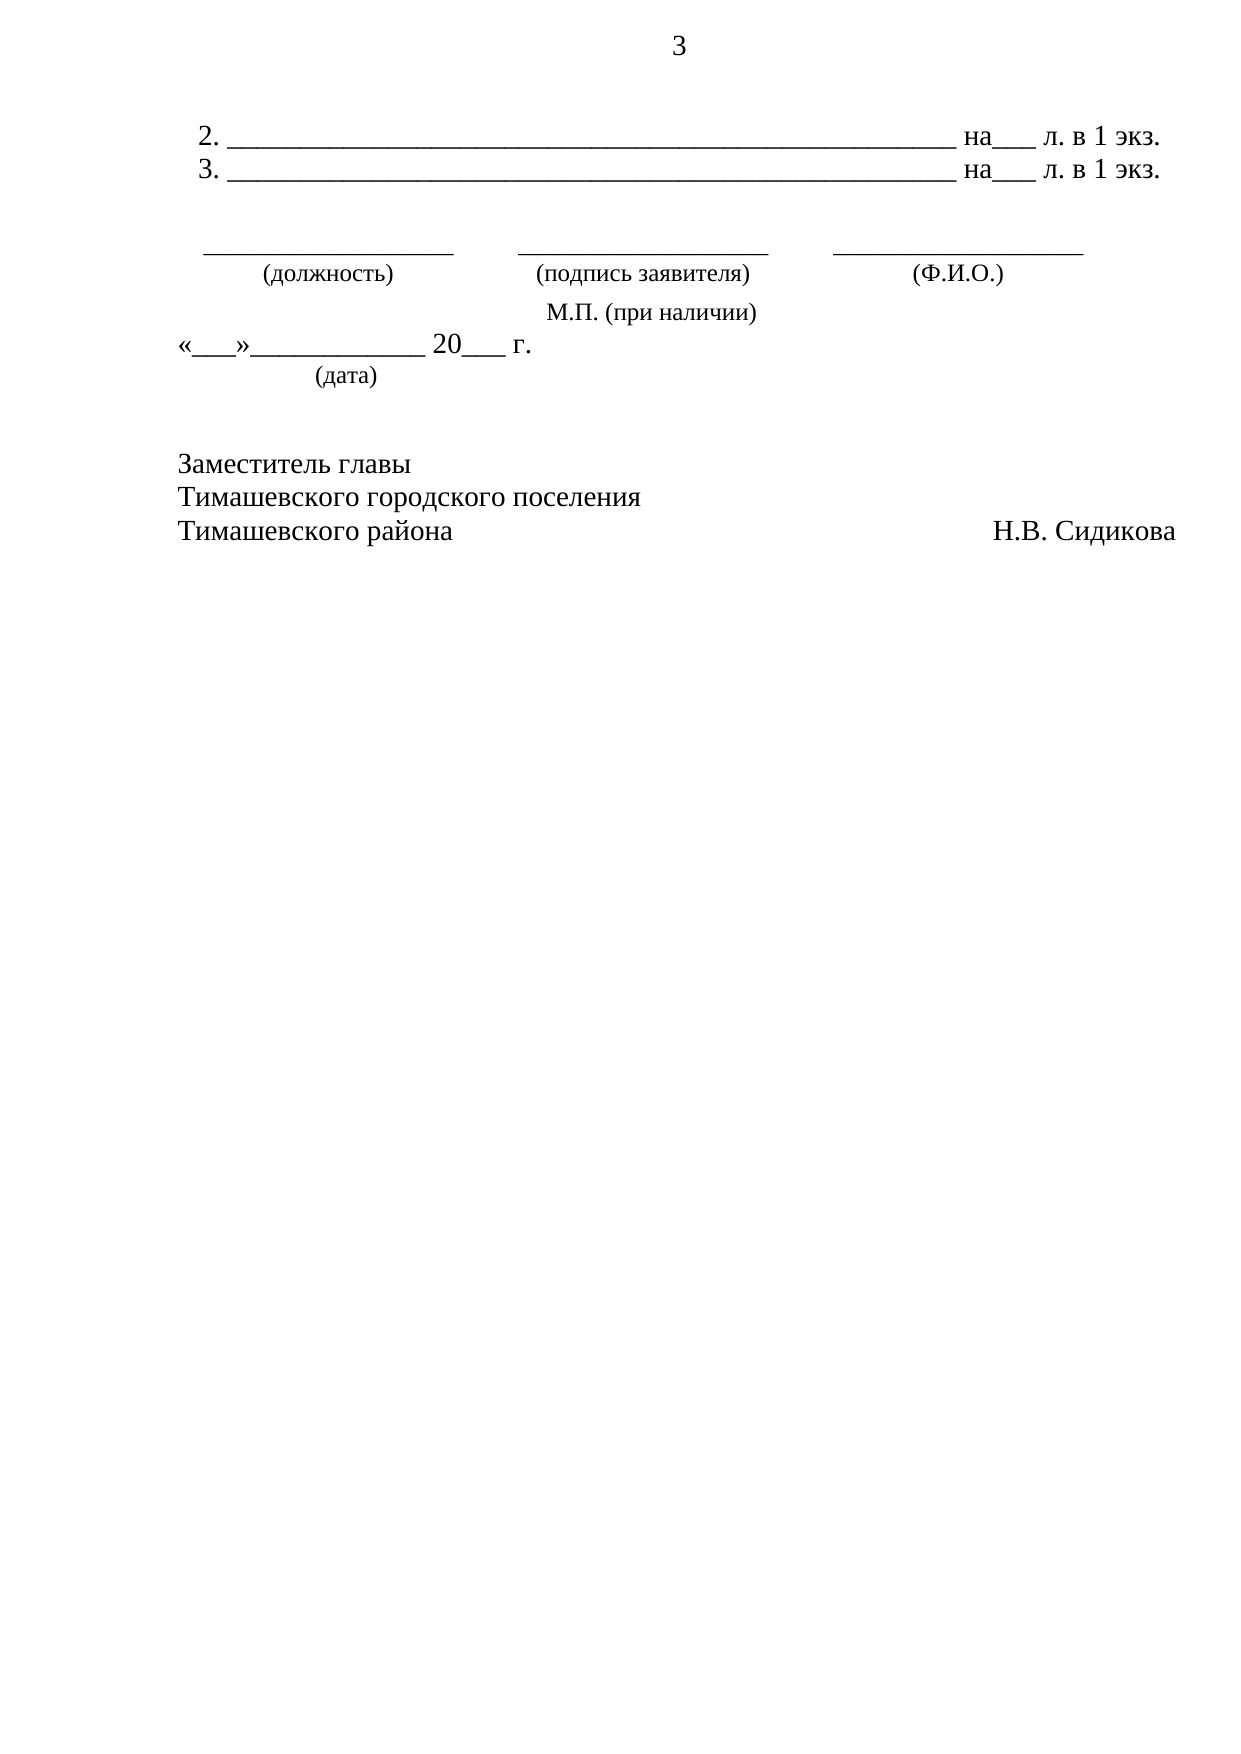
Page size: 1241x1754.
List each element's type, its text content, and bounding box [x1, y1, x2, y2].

text Тимашевского городского поселения [177, 479, 1181, 513]
text 2. __________________________________________________ на___ л. в 1 экз. [177, 118, 1181, 152]
text М.П. (при наличии) [472, 297, 1181, 326]
text «___»____________ 20___ г. [177, 326, 1181, 360]
table_header ____________________ (подпись заявителя) [486, 219, 801, 297]
text 3. __________________________________________________ на___ л. в 1 экз. [177, 152, 1181, 185]
text Заместитель главы [177, 446, 1181, 479]
text Тимашевского района Н.В. Сидикова [177, 513, 1181, 547]
table_header ____________________ (должность) [171, 219, 486, 297]
table_header ____________________ (Ф.И.О.) [801, 219, 1116, 297]
text (дата) [177, 360, 1181, 388]
